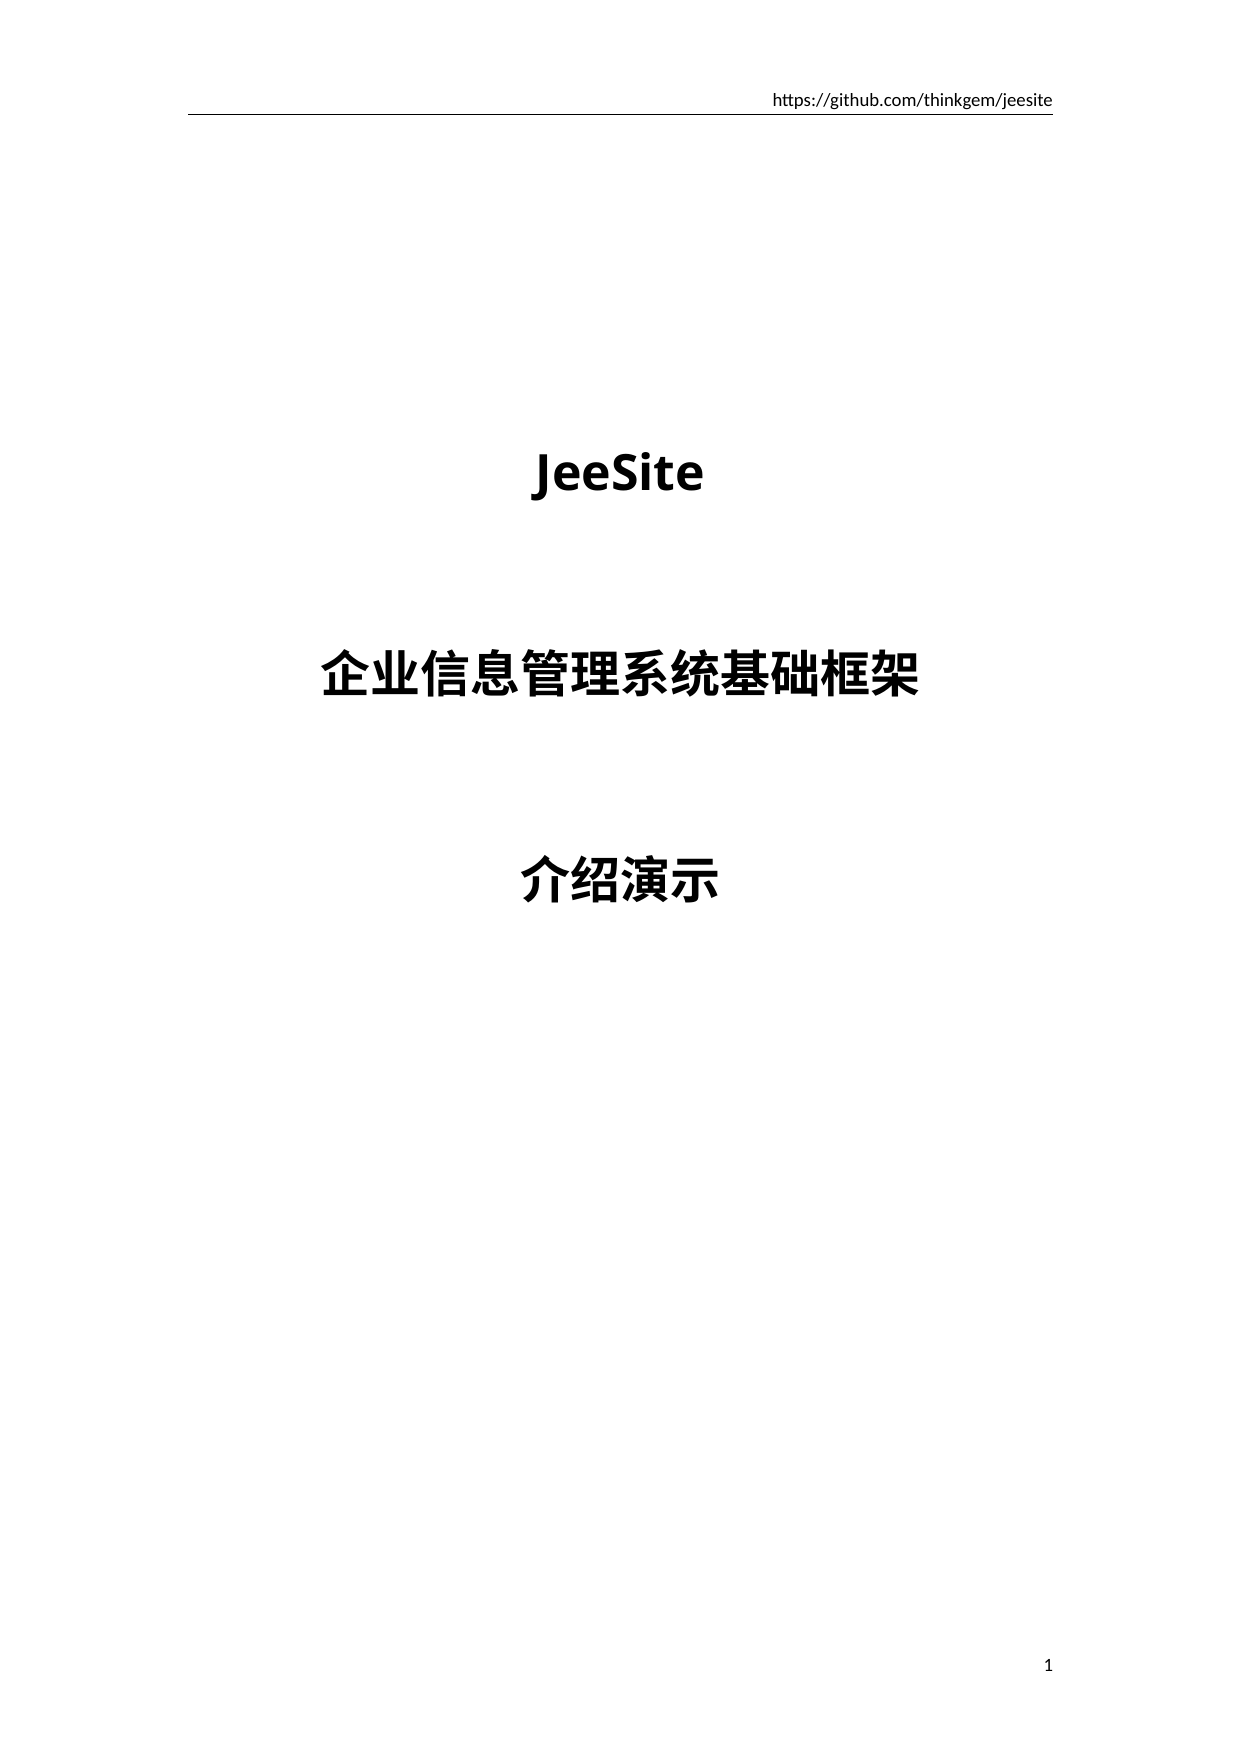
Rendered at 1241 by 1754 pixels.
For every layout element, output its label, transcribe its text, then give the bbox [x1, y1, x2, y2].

text JeeSite [187, 422, 1053, 519]
text 企业信息管理系统基础框架 [187, 622, 1053, 719]
text 介绍演示 [187, 828, 1053, 925]
